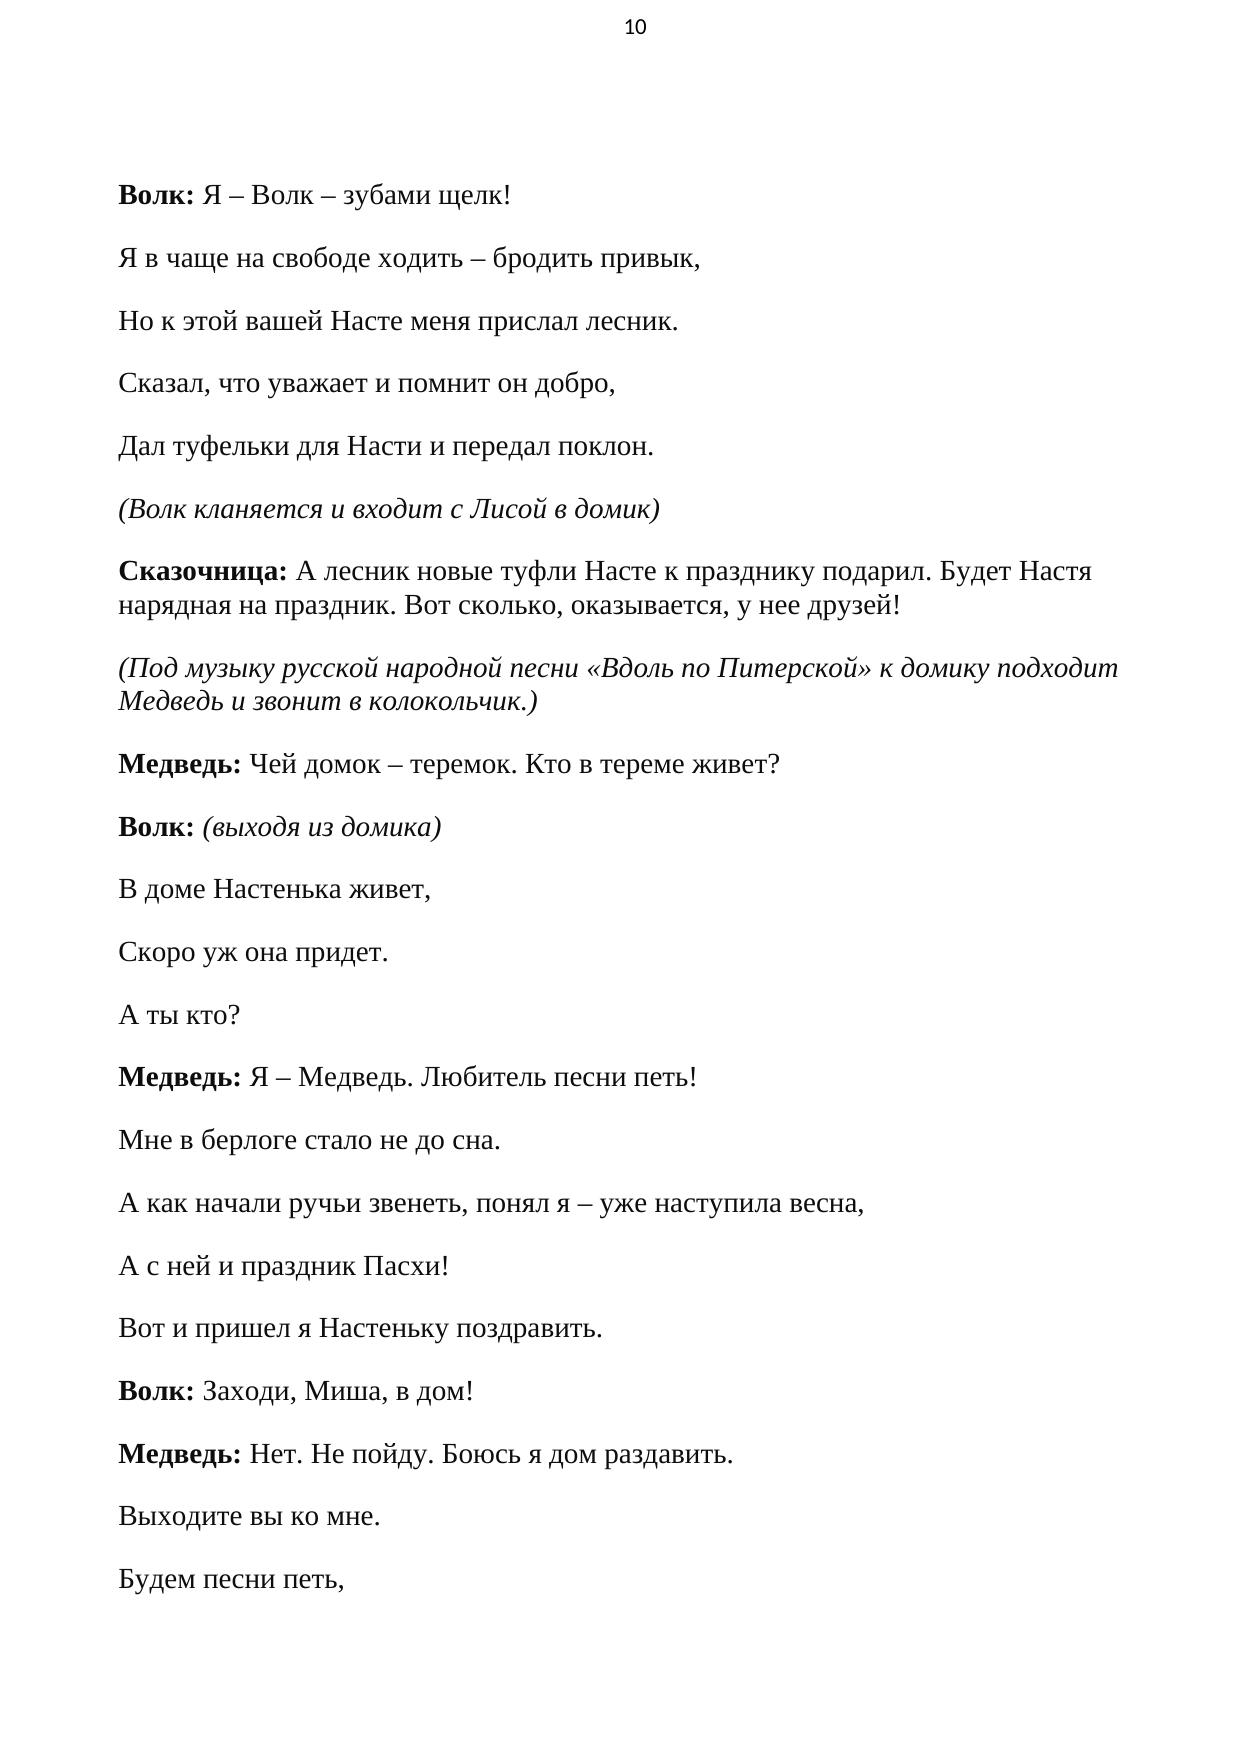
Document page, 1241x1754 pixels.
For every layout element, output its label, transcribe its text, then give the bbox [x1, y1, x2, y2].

text Выходите вы ко мне. [118, 1498, 1152, 1532]
text Сказал, что уважает и помнит он добро, [118, 365, 1152, 399]
text Я в чаще на свободе ходить – бродить привык, [118, 240, 1152, 273]
text А ты кто? [118, 997, 1152, 1030]
text Сказочница: А лесник новые туфли Насте к празднику подарил. Будет Настя нарядная на праздник. Вот сколько, оказывается, у нее друзей! [118, 553, 1152, 621]
text Будем песни петь, [118, 1561, 1152, 1595]
text В доме Настенька живет, [118, 871, 1152, 905]
text Мне в берлоге стало не до сна. [118, 1122, 1152, 1156]
text (Под музыку русской народной песни «Вдоль по Питерской» к домику подходит Медведь и звонит в колокольчик.) [118, 650, 1152, 717]
text Волк: Я – Волк – зубами щелк! [118, 177, 1152, 211]
text Медведь: Я – Медведь. Любитель песни петь! [118, 1059, 1152, 1093]
text Медведь: Нет. Не пойду. Боюсь я дом раздавить. [118, 1436, 1152, 1469]
text Дал туфельки для Насти и передал поклон. [118, 428, 1152, 462]
text Скоро уж она придет. [118, 934, 1152, 968]
text Волк: (выходя из домика) [118, 809, 1152, 842]
text А как начали ручьи звенеть, понял я – уже наступила весна, [118, 1185, 1152, 1218]
text Но к этой вашей Насте меня прислал лесник. [118, 303, 1152, 336]
text Медведь: Чей домок – теремок. Кто в тереме живет? [118, 746, 1152, 779]
text (Волк кланяется и входит с Лисой в домик) [118, 491, 1152, 524]
text Вот и пришел я Настеньку поздравить. [118, 1310, 1152, 1344]
text А с ней и праздник Пасхи! [118, 1248, 1152, 1281]
text Волк: Заходи, Миша, в дом! [118, 1373, 1152, 1407]
